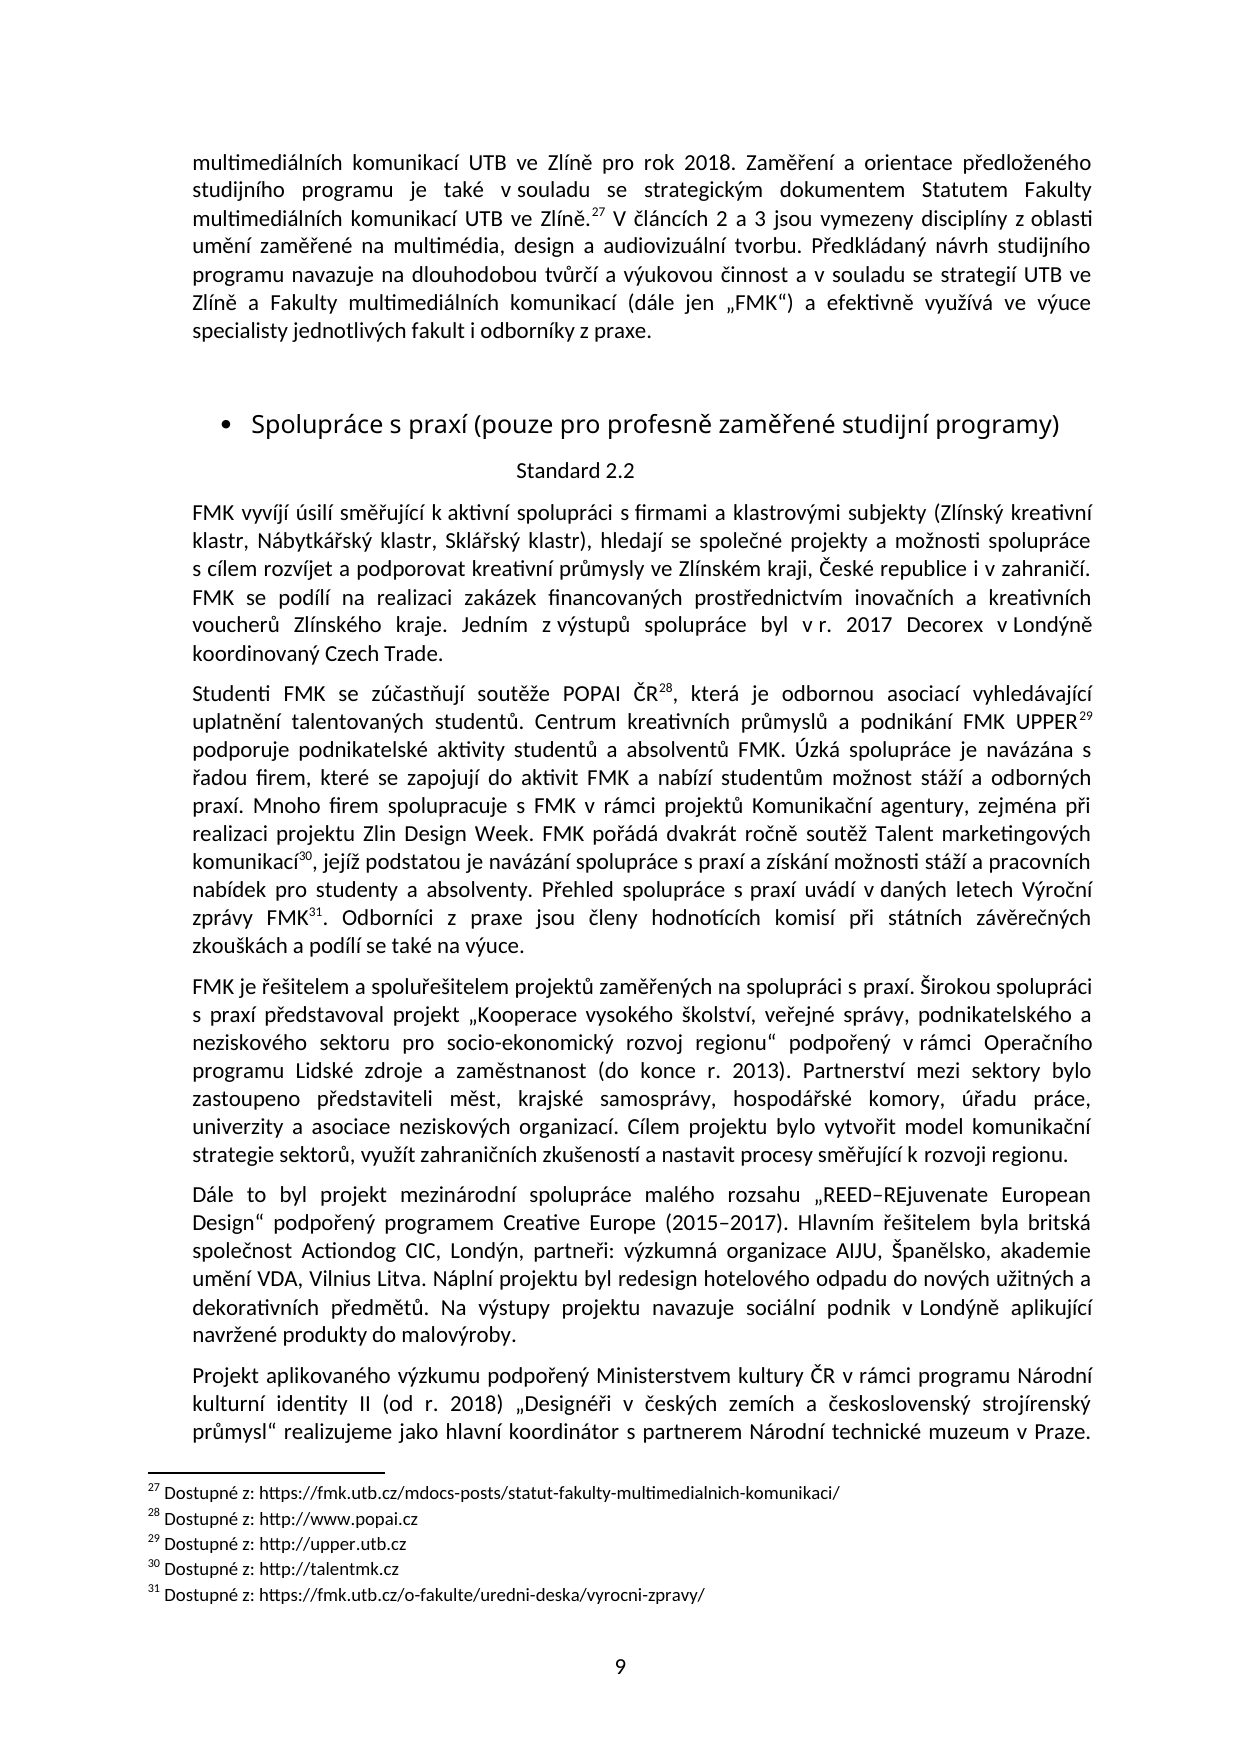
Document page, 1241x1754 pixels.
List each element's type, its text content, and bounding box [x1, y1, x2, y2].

subtitle Spolupráce s praxí (pouze pro profesně zaměřené studijní programy) [222, 407, 1093, 441]
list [192, 1361, 1093, 1445]
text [192, 148, 1093, 344]
list FMK vyvíjí úsilí směřující k aktivní spolupráci s firmami a klastrovými subjekty (Zlínský kreativní klastr, Nábytkářský klastr, Sklářský klastr), hledají se společné projekty a možnosti spolupráce s cílem rozvíjet a podporovat kreativní průmysly ve Zlínském kraji, České republice i v zahraničí. FMK se podílí na realizaci zakázek financovaných prostřednictvím inovačních a kreativních voucherů Zlínského kraje. Jedním z výstupů spolupráce byl v r. 2017 Decorex v Londýně koordinovaný Czech Trade. [192, 498, 1093, 667]
list FMK je řešitelem a spoluřešitelem projektů zaměřených na spolupráci s praxí. Širokou spolupráci s praxí představoval projekt „Kooperace vysokého školství, veřejné správy, podnikatelského a neziskového sektoru pro socio-ekonomický rozvoj regionu“ podpořený v rámci Operačního programu Lidské zdroje a zaměstnanost (do konce r. 2013). Partnerství mezi sektory bylo zastoupeno představiteli měst, krajské samosprávy, hospodářské komory, úřadu práce, univerzity a asociace neziskových organizací. Cílem projektu bylo vytvořit model komunikační strategie sektorů, využít zahraničních zkušeností a nastavit procesy směřující k rozvoji regionu. [192, 972, 1093, 1168]
list Dále to byl projekt mezinárodní spolupráce malého rozsahu „REED–REjuvenate European Design“ podpořený programem Creative Europe (2015–2017). Hlavním řešitelem byla britská společnost Actiondog CIC, Londýn, partneři: výzkumná organizace AIJU, Španělsko, akademie umění VDA, Vilnius Litva. Náplní projektu byl redesign hotelového odpadu do nových užitných a dekorativních předmětů. Na výstupy projektu navazuje sociální podnik v Londýně aplikující navržené produkty do malovýroby. [192, 1181, 1093, 1349]
text Studenti FMK se zúčastňují soutěže POPAI ČR, která je odbornou asociací vyhledávající uplatnění talentovaných studentů. Centrum kreativních průmyslů a podnikání FMK UPPER podporuje podnikatelské aktivity studentů a absolventů FMK. Úzká spolupráce je navázána s řadou firem, které se zapojují do aktivit FMK a nabízí studentům možnost stáží a odborných praxí. Mnoho firem spolupracuje s FMK v rámci projektů Komunikační agentury, zejména při realizaci projektu Zlin Design Week. FMK pořádá dvakrát ročně soutěž Talent marketingových komunikací, jejíž podstatou je navázání spolupráce s praxí a získání možnosti stáží a pracovních nabídek pro studenty a absolventy. Přehled spolupráce s praxí uvádí v daných letech Výroční zprávy FMK. Odborníci z praxe jsou členy hodnotících komisí při státních závěrečných zkouškách a podílí se také na výuce. [192, 679, 1093, 959]
text Standard 2.2 [516, 456, 1093, 484]
